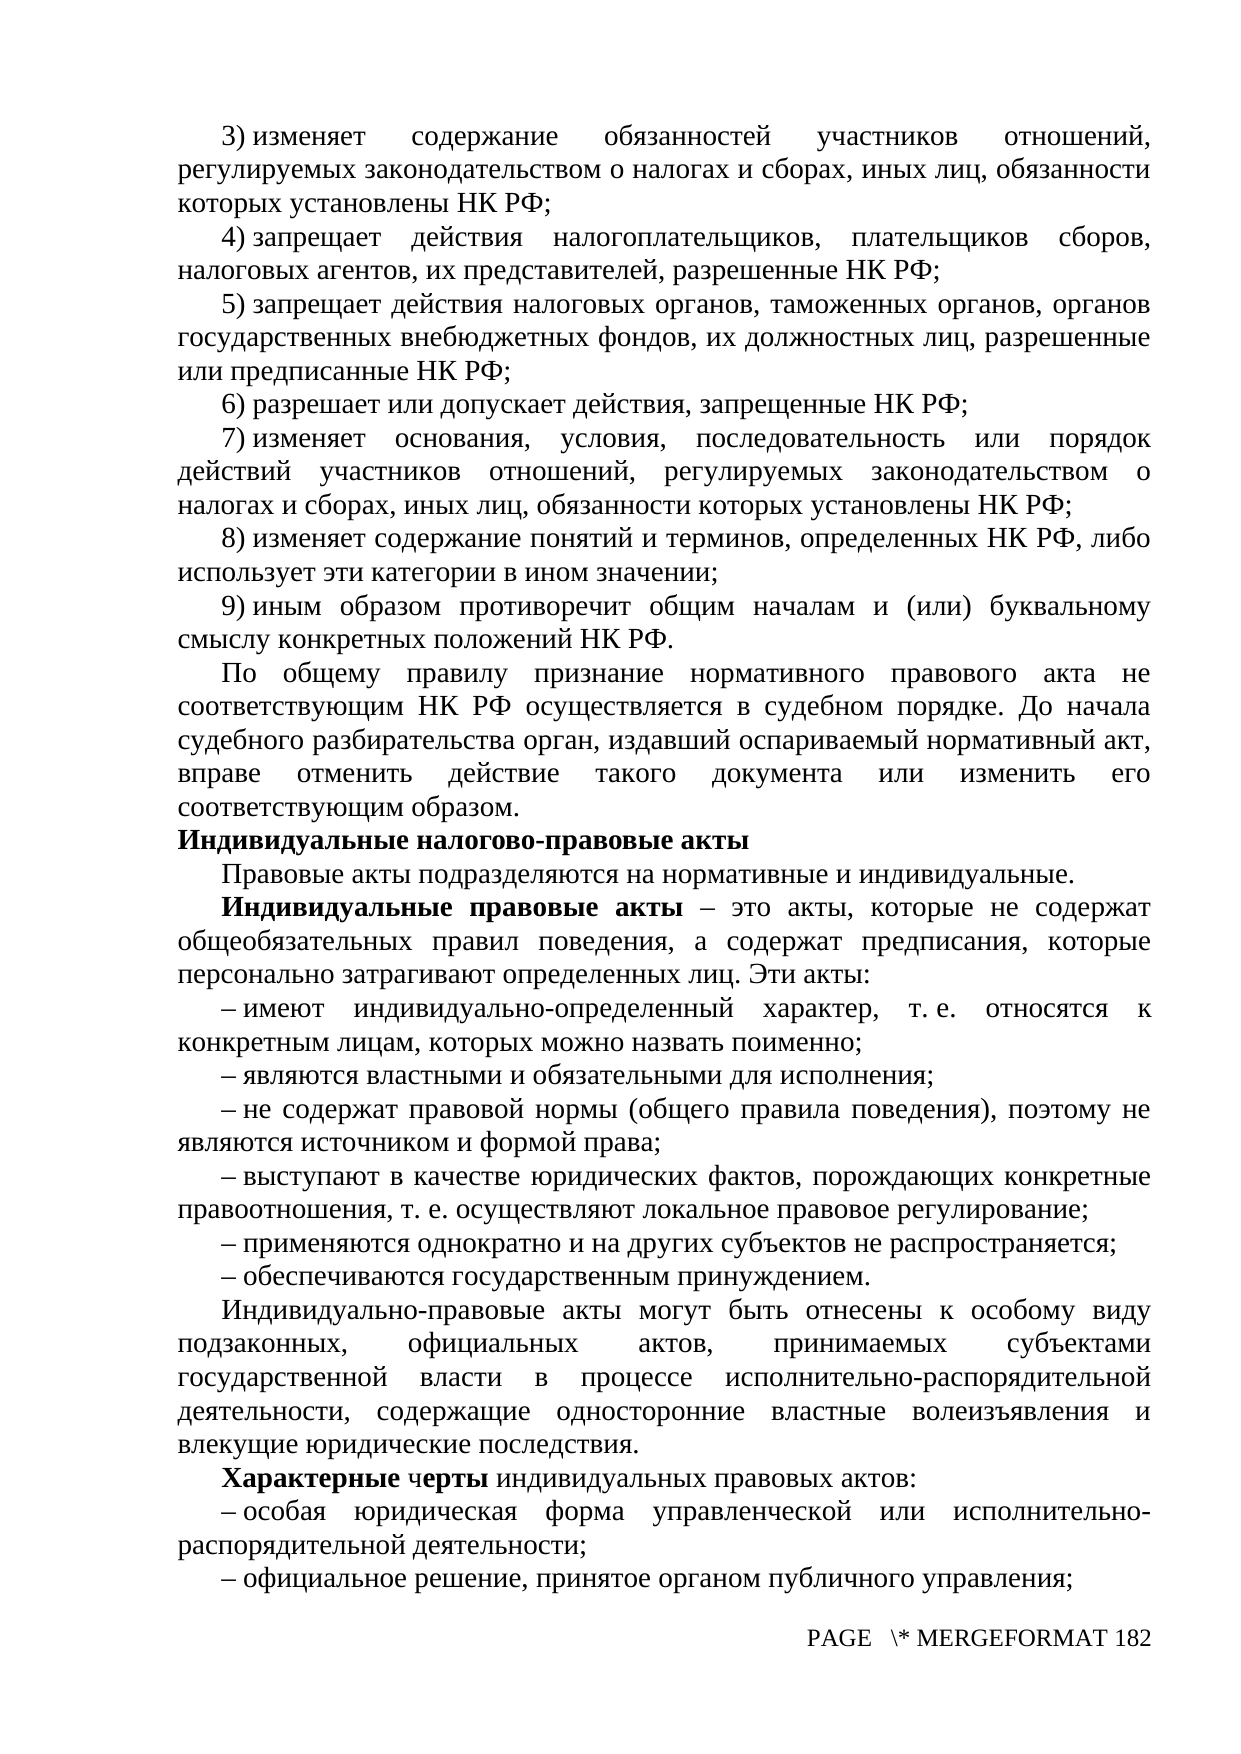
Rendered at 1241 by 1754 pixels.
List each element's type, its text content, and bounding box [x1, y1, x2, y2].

text – являются властными и обязательными для исполнения; [177, 1057, 1152, 1091]
text Индивидуальные правовые акты – это акты, которые не содержат общеобязательных правил поведения, а содержат предписания, которые персонально затрагивают определенных лиц. Эти акты: [177, 889, 1152, 990]
text 5) запрещает действия налоговых органов, таможенных органов, органов государственных внебюджетных фондов, их должностных лиц, разрешенные или предписанные НК РФ; [177, 286, 1152, 386]
text 3) изменяет содержание обязанностей участников отношений, регулируемых законодательством о налогах и сборах, иных лиц, обязанности которых установлены НК РФ; [177, 118, 1152, 219]
text 9) иным образом противоречит общим началам и (или) буквальному смыслу конкретных положений НК РФ. [177, 588, 1152, 655]
text – официальное решение, принятое органом публичного управления; [177, 1560, 1152, 1594]
text 4) запрещает действия налогоплательщиков, плательщиков сборов, налоговых агентов, их представителей, разрешенные НК РФ; [177, 219, 1152, 286]
text – имеют индивидуально-определенный характер, т. е. относятся к конкретным лицам, которых можно назвать поименно; [177, 990, 1152, 1057]
text – применяются однократно и на других субъектов не распространяется; [177, 1225, 1152, 1258]
text Индивидуально-правовые акты могут быть отнесены к особому виду подзаконных, официальных актов, принимаемых субъектами государственной власти в процессе исполнительно-распорядительной деятельности, содержащие односторонние властные волеизъявления и влекущие юридические последствия. [177, 1292, 1152, 1460]
text Индивидуальные налогово-правовые акты [177, 822, 1152, 856]
text – выступают в качестве юридических фактов, порождающих конкретные правоотношения, т. е. осуществляют локальное правовое регулирование; [177, 1158, 1152, 1225]
text 6) разрешает или допускает действия, запрещенные НК РФ; [177, 386, 1152, 420]
text 7) изменяет основания, условия, последовательность или порядок действий участников отношений, регулируемых законодательством о налогах и сборах, иных лиц, обязанности которых установлены НК РФ; [177, 420, 1152, 521]
text Характерные черты индивидуальных правовых актов: [177, 1460, 1152, 1493]
text По общему правилу признание нормативного правового акта не соответствующим НК РФ осуществляется в судебном порядке. До начала судебного разбирательства орган, издавший оспариваемый нормативный акт, вправе отменить действие такого документа или изменить его соответствующим образом. [177, 655, 1152, 822]
text 8) изменяет содержание понятий и терминов, определенных НК РФ, либо использует эти категории в ином значении; [177, 521, 1152, 588]
text – обеспечиваются государственным принуждением. [177, 1258, 1152, 1292]
text – не содержат правовой нормы (общего правила поведения), поэтому не являются источником и формой права; [177, 1091, 1152, 1158]
text Правовые акты подразделяются на нормативные и индивидуальные. [177, 856, 1152, 889]
text – особая юридическая форма управленческой или исполнительно-распорядительной деятельности; [177, 1493, 1152, 1560]
